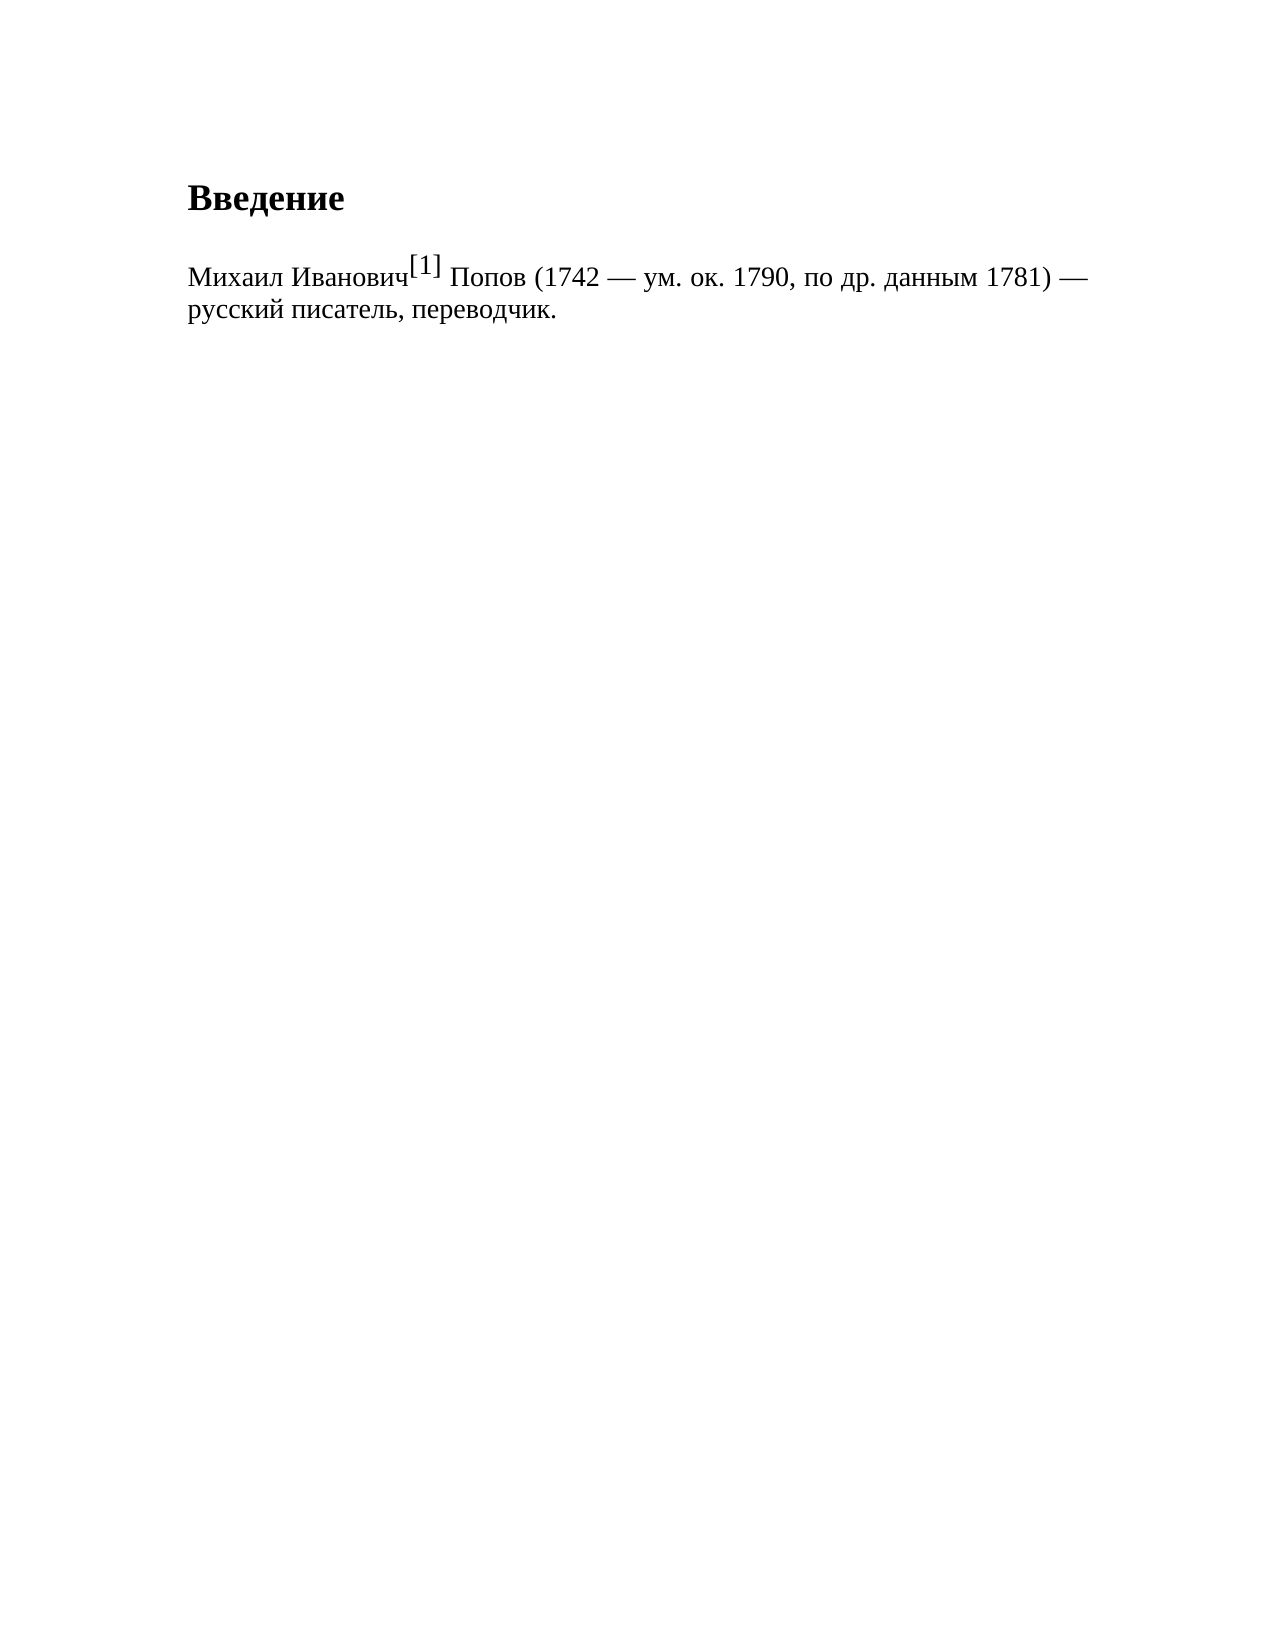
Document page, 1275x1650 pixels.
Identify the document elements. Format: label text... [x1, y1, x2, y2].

text Михаил Иванович[1] Попов (1742 — ум. ок. 1790, по др. данным 1781) — русский писатель, переводчик. [187, 248, 1087, 324]
list Введение [187, 175, 1087, 218]
